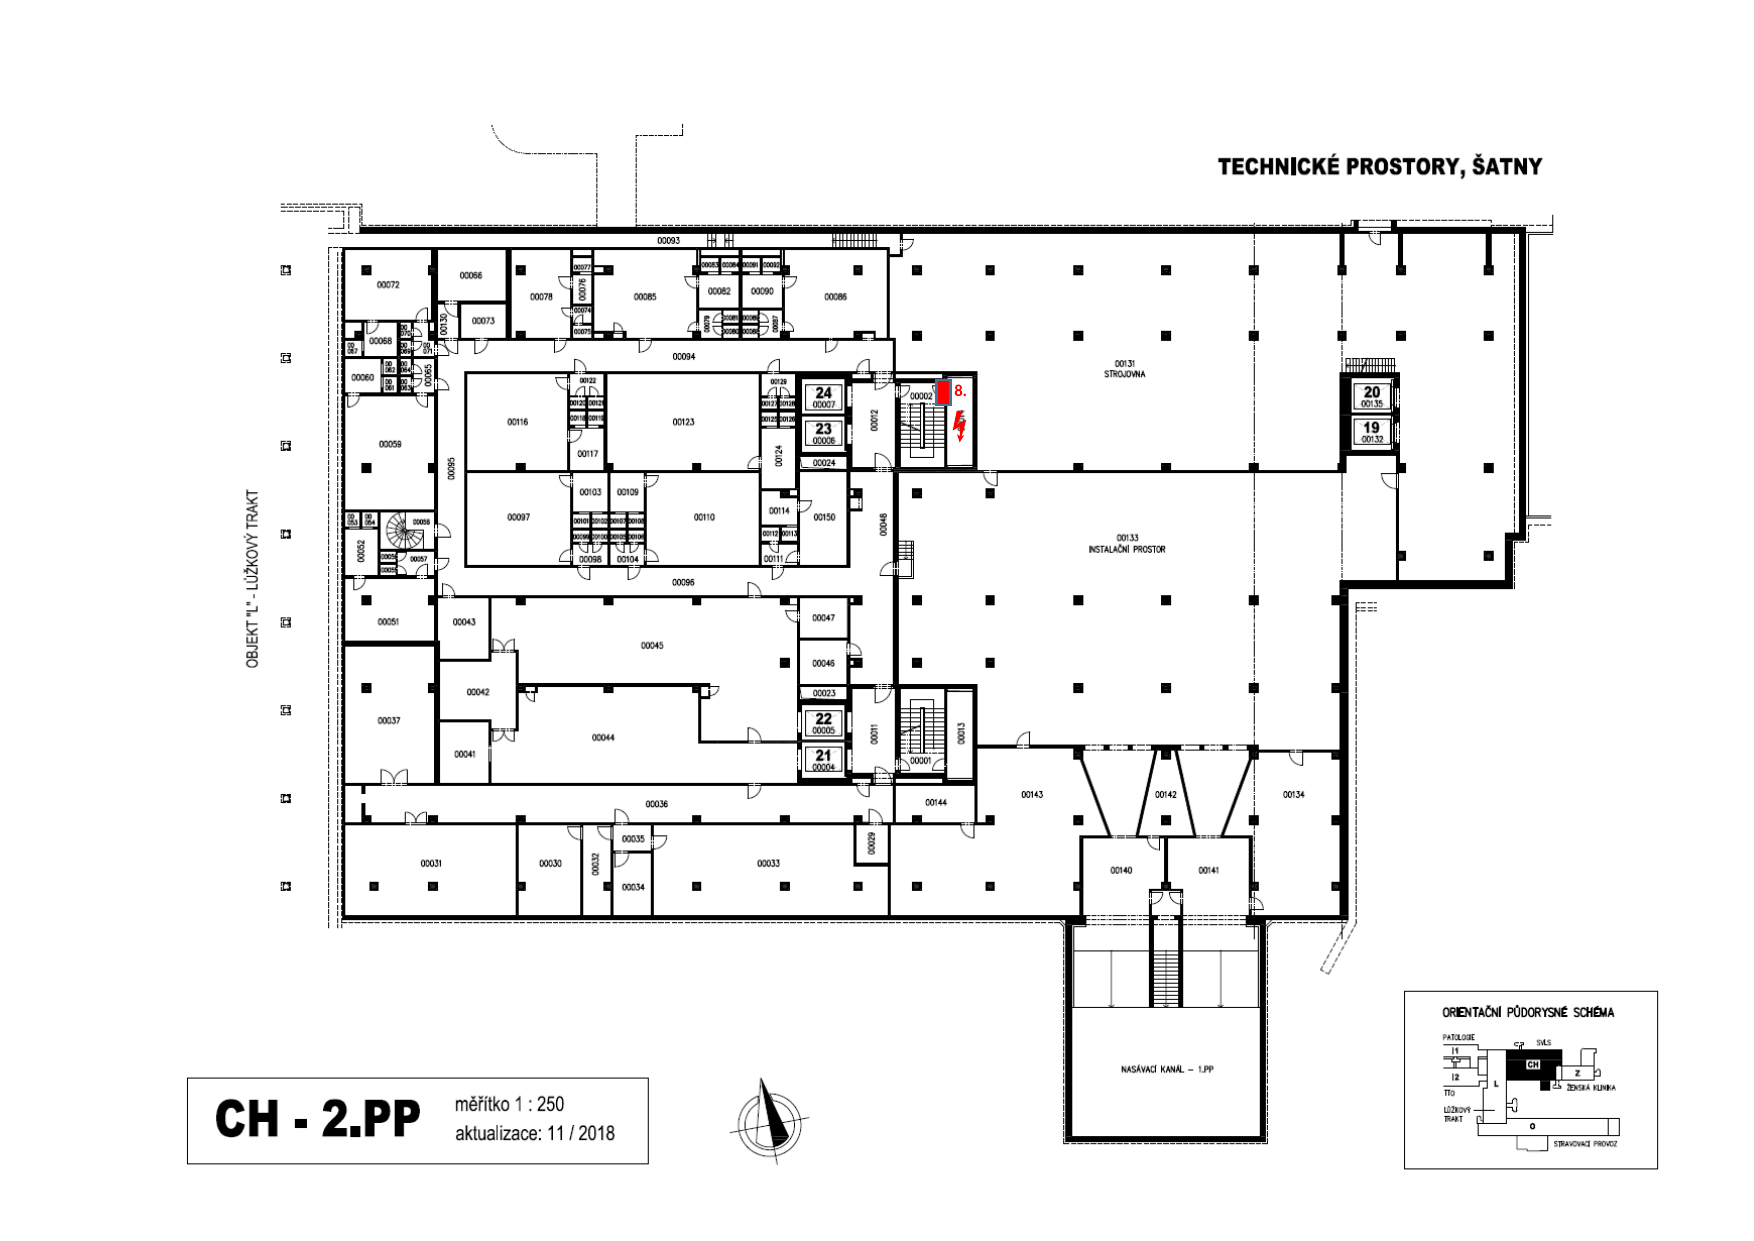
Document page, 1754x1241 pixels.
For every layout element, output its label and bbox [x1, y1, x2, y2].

picture [147, 108, 1667, 1180]
